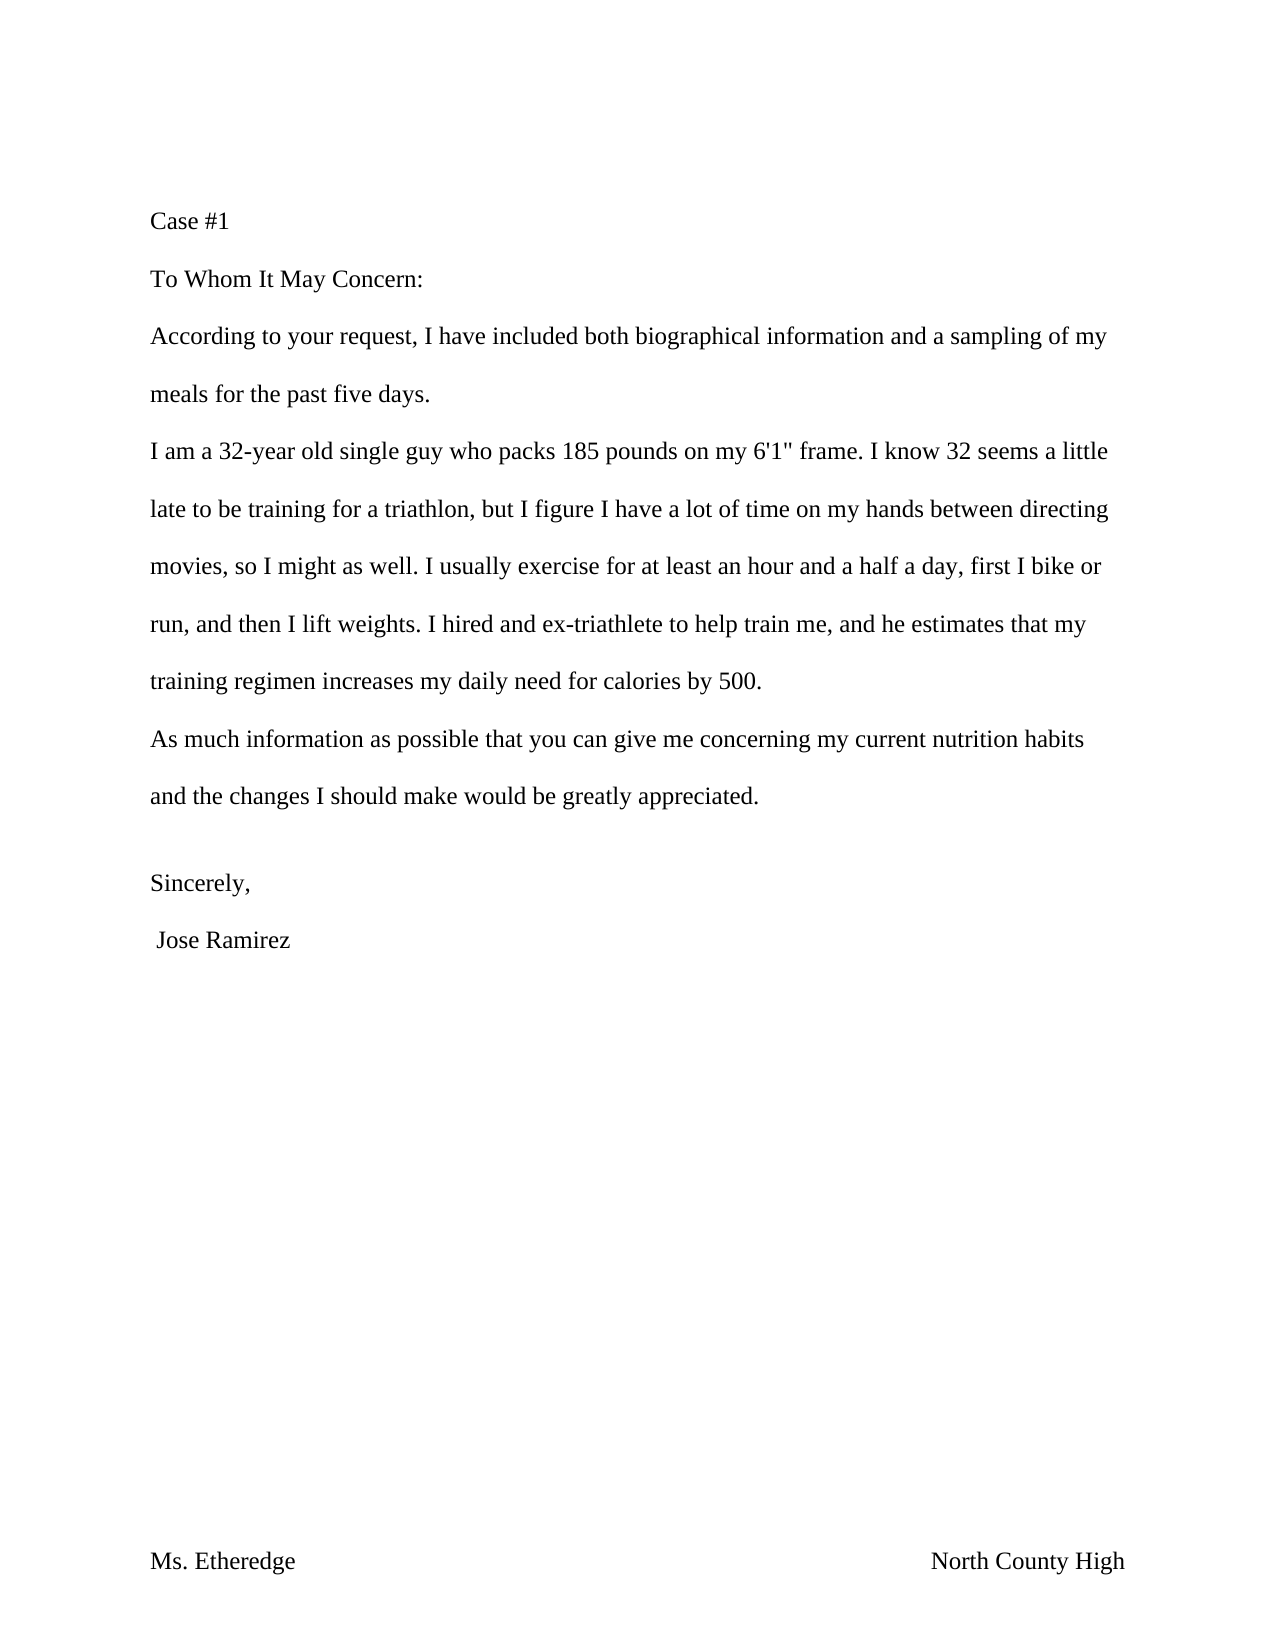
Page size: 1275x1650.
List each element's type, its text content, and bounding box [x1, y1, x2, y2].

text Case #1 [150, 206, 1125, 235]
text Sincerely, [150, 868, 1125, 896]
text To Whom It May Concern: [150, 264, 1125, 293]
text According to your request, I have included both biographical information and a sampling of my meals for the past five days. [150, 321, 1125, 408]
text I am a 32-year old single guy who packs 185 pounds on my 6'1" frame. I know 32 seems a little late to be training for a triathlon, but I figure I have a lot of time on my hands between directing movies, so I might as well. I usually exercise for at least an hour and a half a day, first I bike or run, and then I lift weights. I hired and ex-triathlete to help train me, and he estimates that my training regimen increases my daily need for calories by 500. [150, 436, 1125, 695]
text As much information as possible that you can give me concerning my current nutrition habits and the changes I should make would be greatly appreciated. [150, 724, 1125, 810]
text Jose Ramirez [150, 925, 1125, 954]
